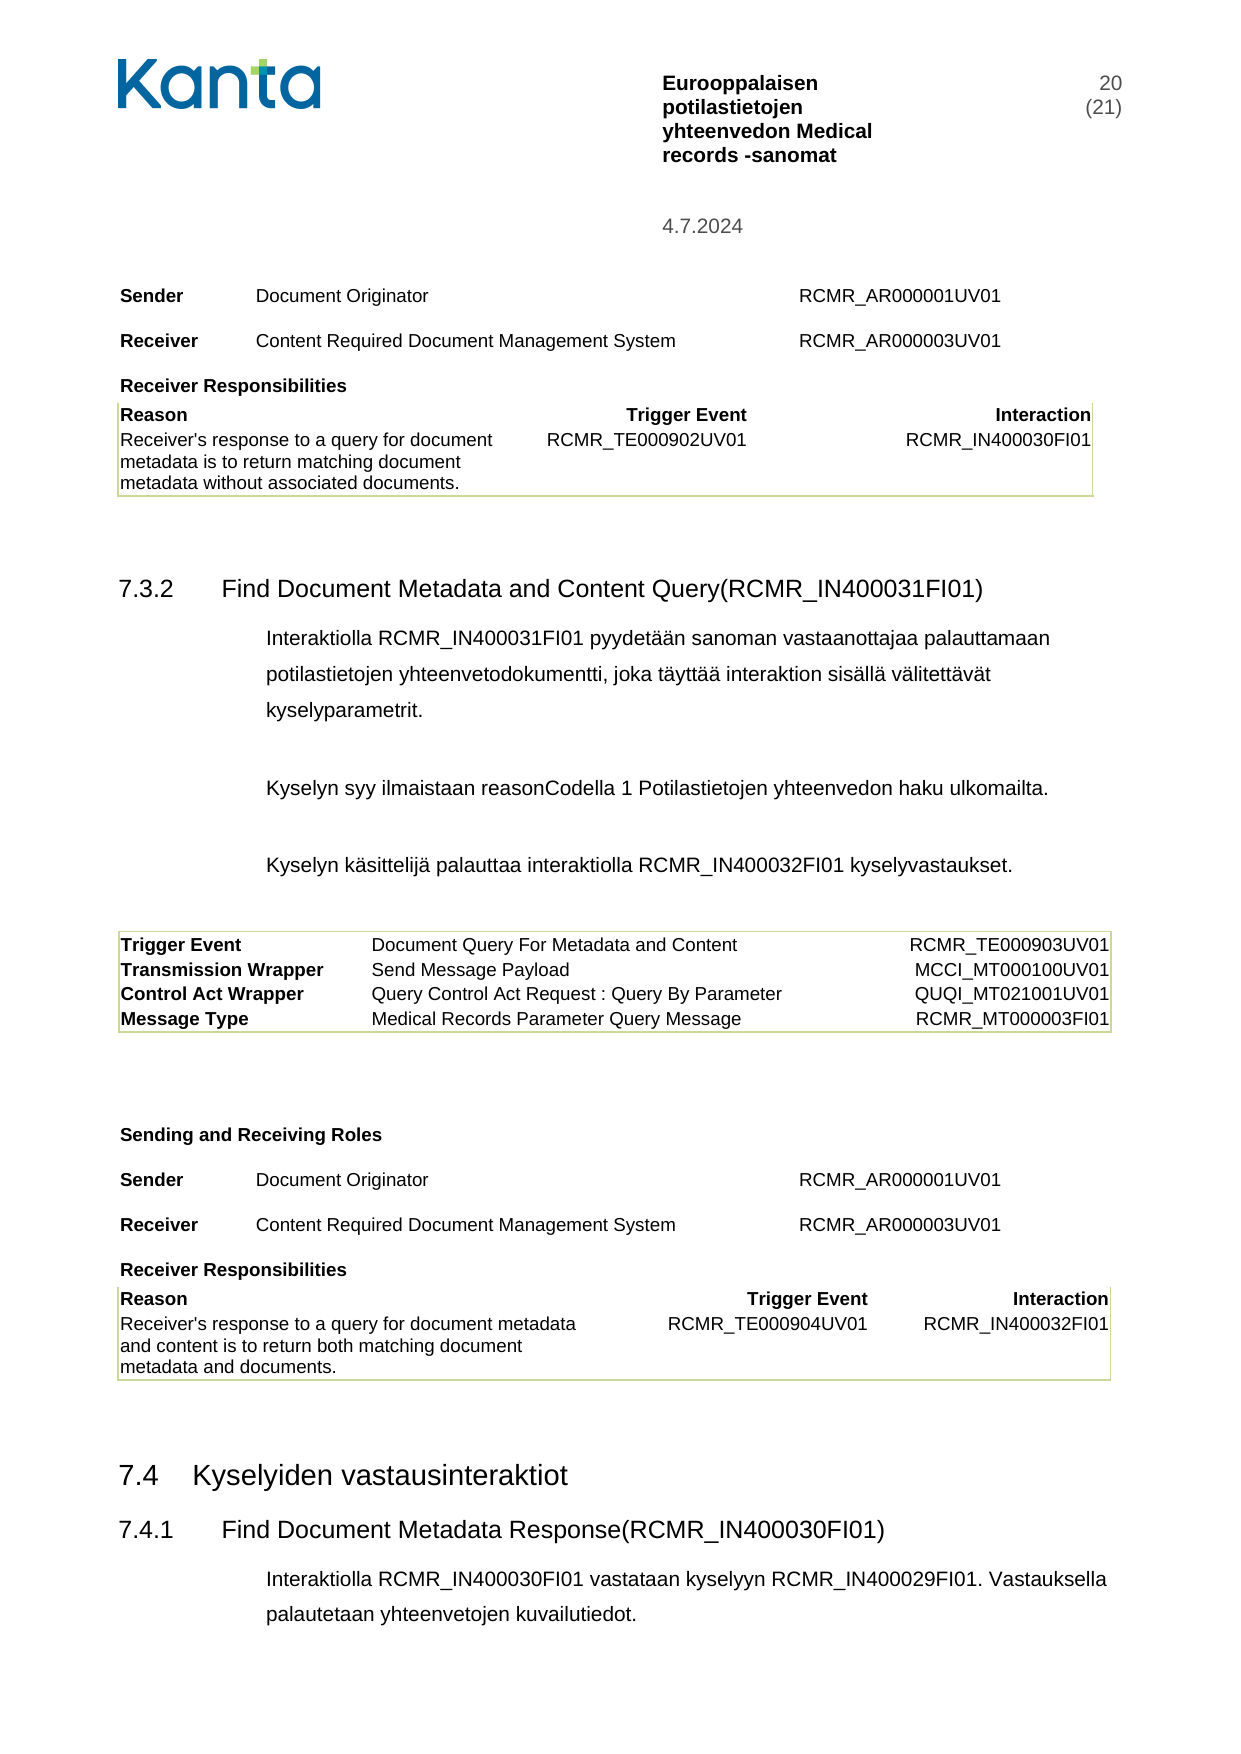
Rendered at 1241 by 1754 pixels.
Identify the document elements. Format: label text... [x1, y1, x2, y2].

table_cell Message Type [120, 1006, 370, 1031]
table_cell RCMR_IN400030FI01 [755, 428, 1092, 495]
subtitle Find Document Metadata and Content Query(RCMR_IN400031FI01) [118, 574, 1122, 603]
subtitle Kyselyiden vastausinteraktiot [118, 1458, 1122, 1492]
table_cell Receiver Responsibilities [118, 1242, 1110, 1287]
table_cell RCMR_TE000904UV01 [595, 1311, 876, 1379]
table_cell Receiver Content Required Document Management System RCMR_AR000003UV01 [118, 1197, 1110, 1242]
table_cell Interaction [876, 1287, 1110, 1311]
table_cell QUQI_MT021001UV01 [864, 982, 1110, 1006]
table_cell Sender Document Originator RCMR_AR000001UV01 [118, 268, 1093, 313]
table_cell RCMR_TE000902UV01 [506, 428, 754, 495]
table_cell MCCI_MT000100UV01 [864, 957, 1110, 982]
table_cell Sender Document Originator RCMR_AR000001UV01 [118, 1152, 1110, 1197]
table_cell Trigger Event [595, 1287, 876, 1311]
table_cell Receiver's response to a query for document metadata and content is to return both matching document metadata and documents. [119, 1311, 595, 1379]
picture [118, 59, 321, 109]
text Interaktiolla RCMR_IN400031FI01 pyydetään sanoman vastaanottajaa palauttamaan potilastietojen yhteenvetodokumentti, joka täyttää interaktion sisällä välitettävät kyselyparametrit. [266, 626, 1122, 722]
text Kyselyn syy ilmaistaan reasonCodella 1 Potilastietojen yhteenvedon haku ulkomailta. [266, 776, 1122, 799]
text Interaktiolla RCMR_IN400030FI01 vastataan kyselyyn RCMR_IN400029FI01. Vastauksella palautetaan yhteenvetojen kuvailutiedot. [266, 1566, 1122, 1626]
table_cell Send Message Payload [370, 957, 863, 982]
table_header Sending and Receiving Roles [118, 1107, 1110, 1152]
table_header RCMR_TE000903UV01 [864, 932, 1110, 957]
table_cell RCMR_IN400032FI01 [876, 1311, 1110, 1379]
table_cell Transmission Wrapper [120, 957, 370, 982]
table_cell Receiver Content Required Document Management System RCMR_AR000003UV01 [118, 313, 1093, 358]
table_cell Receiver's response to a query for document metadata is to return matching document metadata without associated documents. [119, 428, 506, 495]
table_header Trigger Event [120, 932, 370, 957]
table_cell Receiver Responsibilities [118, 358, 1093, 403]
subtitle Find Document Metadata Response(RCMR_IN400030FI01) [118, 1515, 1122, 1543]
table_cell RCMR_MT000003FI01 [864, 1006, 1110, 1031]
table_cell Medical Records Parameter Query Message [370, 1006, 863, 1031]
table_cell Query Control Act Request : Query By Parameter [370, 982, 863, 1006]
table_cell Interaction [755, 403, 1092, 427]
table_cell Trigger Event [506, 403, 754, 427]
table_cell Reason [119, 403, 506, 427]
text Kyselyn käsittelijä palauttaa interaktiolla RCMR_IN400032FI01 kyselyvastaukset. [266, 853, 1122, 877]
table_cell Control Act Wrapper [120, 982, 370, 1006]
table_header Document Query For Metadata and Content [370, 932, 863, 957]
table_cell Reason [119, 1287, 595, 1311]
